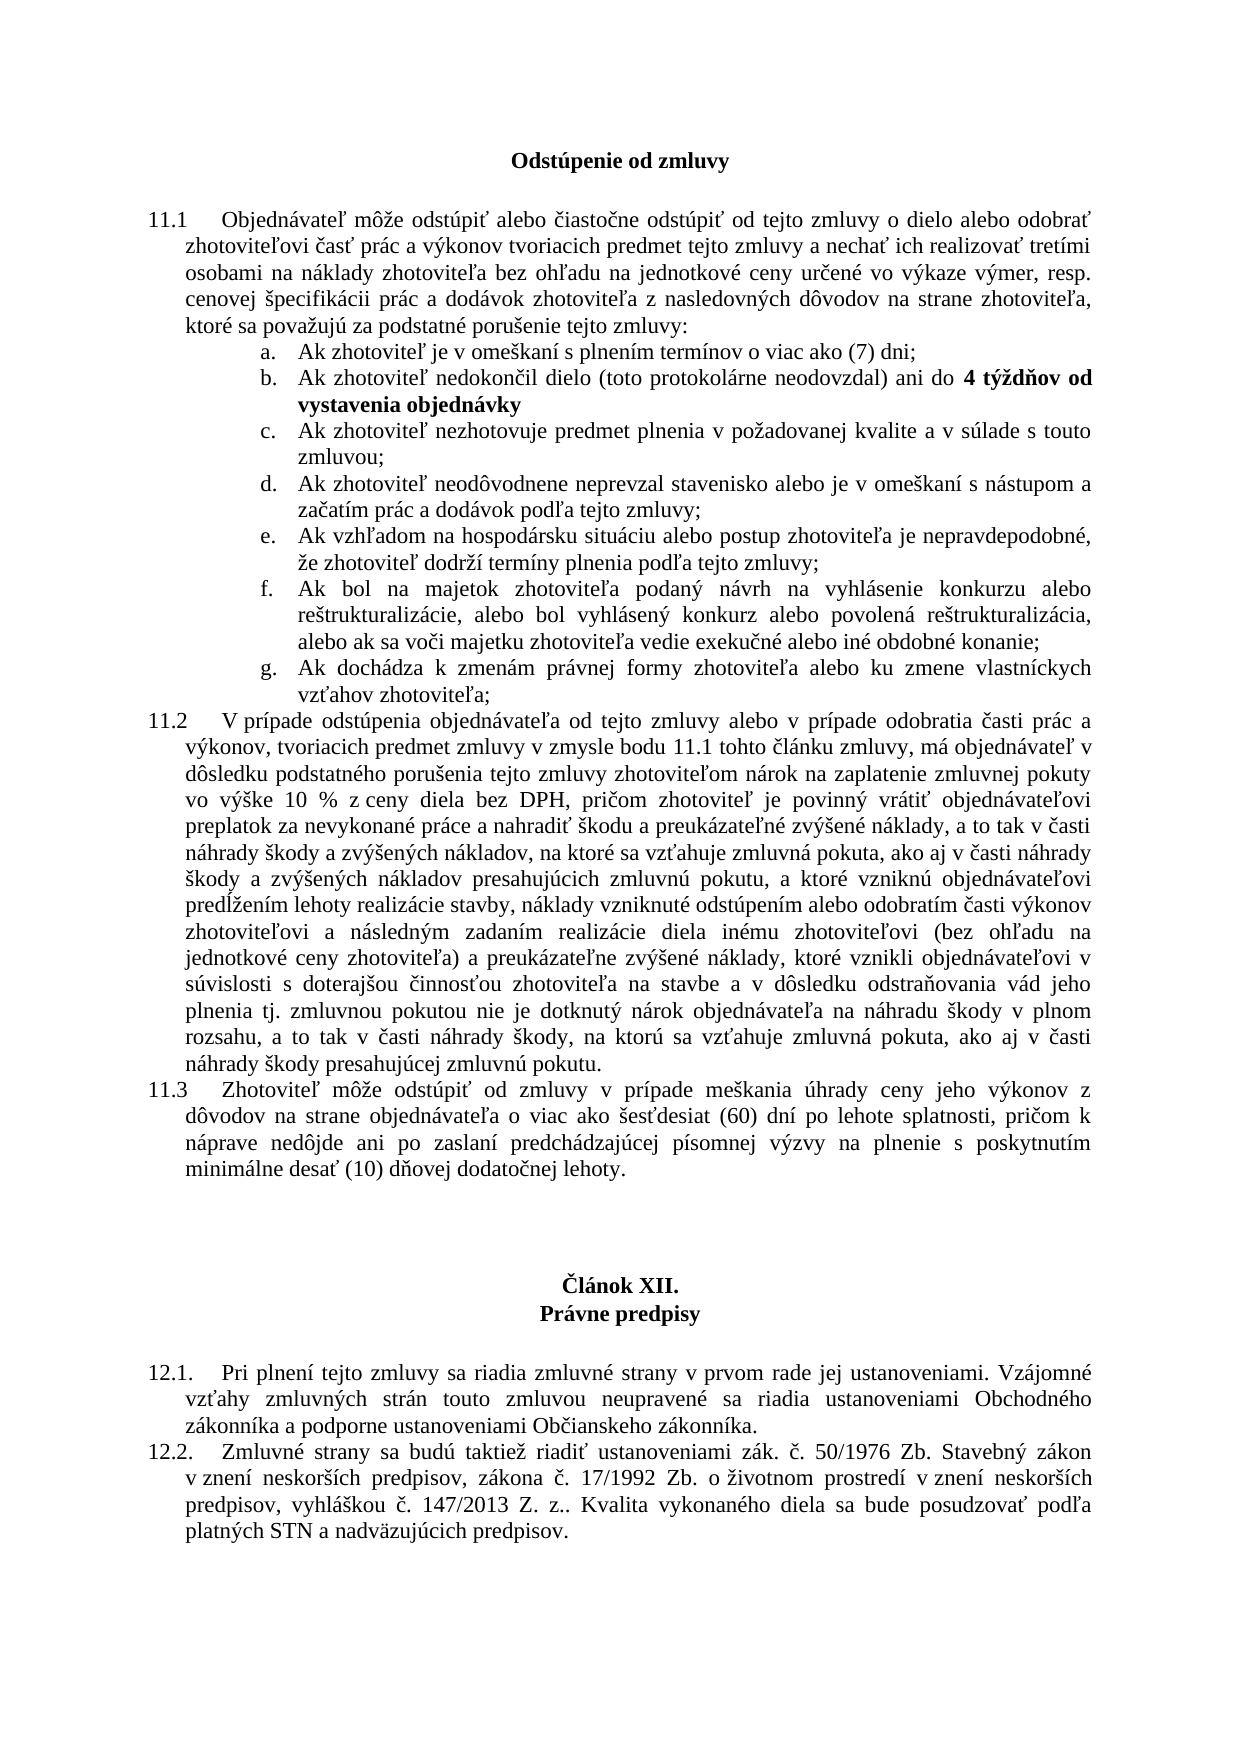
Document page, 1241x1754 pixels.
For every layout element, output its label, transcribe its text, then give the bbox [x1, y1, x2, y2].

list Ak zhotoviteľ nedokončil dielo (toto protokolárne neodovzdal) ani do 4 týždňov od vystavenia objednávky [260, 364, 1093, 417]
list Ak zhotoviteľ neodôvodnene neprevzal stavenisko alebo je v omeškaní s nástupom a začatím prác a dodávok podľa tejto zmluvy; [260, 470, 1093, 522]
text Článok XII. [148, 1272, 1093, 1298]
list Zmluvné strany sa budú taktiež riadiť ustanoveniami zák. č. 50/1976 Zb. Stavebný zákon v znení neskorších predpisov, zákona č. 17/1992 Zb. o životnom prostredí v znení neskorších predpisov, vyhláškou č. 147/2013 Z. z.. Kvalita vykonaného diela sa bude posudzovať podľa platných STN a nadväzujúcich predpisov. [148, 1438, 1093, 1543]
text Právne predpisy [148, 1300, 1093, 1327]
list Ak zhotoviteľ nezhotovuje predmet plnenia v požadovanej kvalite a v súlade s touto zmluvou; [260, 417, 1093, 470]
text Odstúpenie od zmluvy [148, 148, 1093, 174]
list Pri plnení tejto zmluvy sa riadia zmluvné strany v prvom rade jej ustanoveniami. Vzájomné vzťahy zmluvných strán touto zmluvou neupravené sa riadia ustanoveniami Obchodného zákonníka a podporne ustanoveniami Občianskeho zákonníka. [148, 1359, 1093, 1438]
list V prípade odstúpenia objednávateľa od tejto zmluvy alebo v prípade odobratia časti prác a výkonov, tvoriacich predmet zmluvy v zmysle bodu 11.1 tohto článku zmluvy, má objednávateľ v dôsledku podstatného porušenia tejto zmluvy zhotoviteľom nárok na zaplatenie zmluvnej pokuty vo výške 10 % z ceny diela bez DPH, pričom zhotoviteľ je povinný vrátiť objednávateľovi preplatok za nevykonané práce a nahradiť škodu a preukázateľné zvýšené náklady, a to tak v časti náhrady škody a zvýšených nákladov, na ktoré sa vzťahuje zmluvná pokuta, ako aj v časti náhrady škody a zvýšených nákladov presahujúcich zmluvnú pokutu, a ktoré vzniknú objednávateľovi predĺžením lehoty realizácie stavby, náklady vzniknuté odstúpením alebo odobratím časti výkonov zhotoviteľovi a následným zadaním realizácie diela inému zhotoviteľovi (bez ohľadu na jednotkové ceny zhotoviteľa) a preukázateľne zvýšené náklady, ktoré vznikli objednávateľovi v súvislosti s doterajšou činnosťou zhotoviteľa na stavbe a v dôsledku odstraňovania vád jeho plnenia tj. zmluvnou pokutou nie je dotknutý nárok objednávateľa na náhradu škody v plnom rozsahu, a to tak v časti náhrady škody, na ktorú sa vzťahuje zmluvná pokuta, ako aj v časti náhrady škody presahujúcej zmluvnú pokutu. [148, 707, 1093, 1076]
list Ak vzhľadom na hospodársku situáciu alebo postup zhotoviteľa je nepravdepodobné, že zhotoviteľ dodrží termíny plnenia podľa tejto zmluvy; [260, 522, 1093, 575]
list Ak dochádza k zmenám právnej formy zhotoviteľa alebo ku zmene vlastníckych vzťahov zhotoviteľa; [260, 654, 1093, 707]
list Ak zhotoviteľ je v omeškaní s plnením termínov o viac ako (7) dni; [260, 338, 1093, 364]
list Objednávateľ môže odstúpiť alebo čiastočne odstúpiť od tejto zmluvy o dielo alebo odobrať zhotoviteľovi časť prác a výkonov tvoriacich predmet tejto zmluvy a nechať ich realizovať tretími osobami na náklady zhotoviteľa bez ohľadu na jednotkové ceny určené vo výkaze výmer, resp. cenovej špecifikácii prác a dodávok zhotoviteľa z nasledovných dôvodov na strane zhotoviteľa, ktoré sa považujú za podstatné porušenie tejto zmluvy: [148, 206, 1093, 338]
list Zhotoviteľ môže odstúpiť od zmluvy v prípade meškania úhrady ceny jeho výkonov z dôvodov na strane objednávateľa o viac ako šesťdesiat (60) dní po lehote splatnosti, pričom k náprave nedôjde ani po zaslaní predchádzajúcej písomnej výzvy na plnenie s poskytnutím minimálne desať (10) dňovej dodatočnej lehoty. [148, 1076, 1093, 1181]
list Ak bol na majetok zhotoviteľa podaný návrh na vyhlásenie konkurzu alebo reštrukturalizácie, alebo bol vyhlásený konkurz alebo povolená reštrukturalizácia, alebo ak sa voči majetku zhotoviteľa vedie exekučné alebo iné obdobné konanie; [260, 575, 1093, 654]
